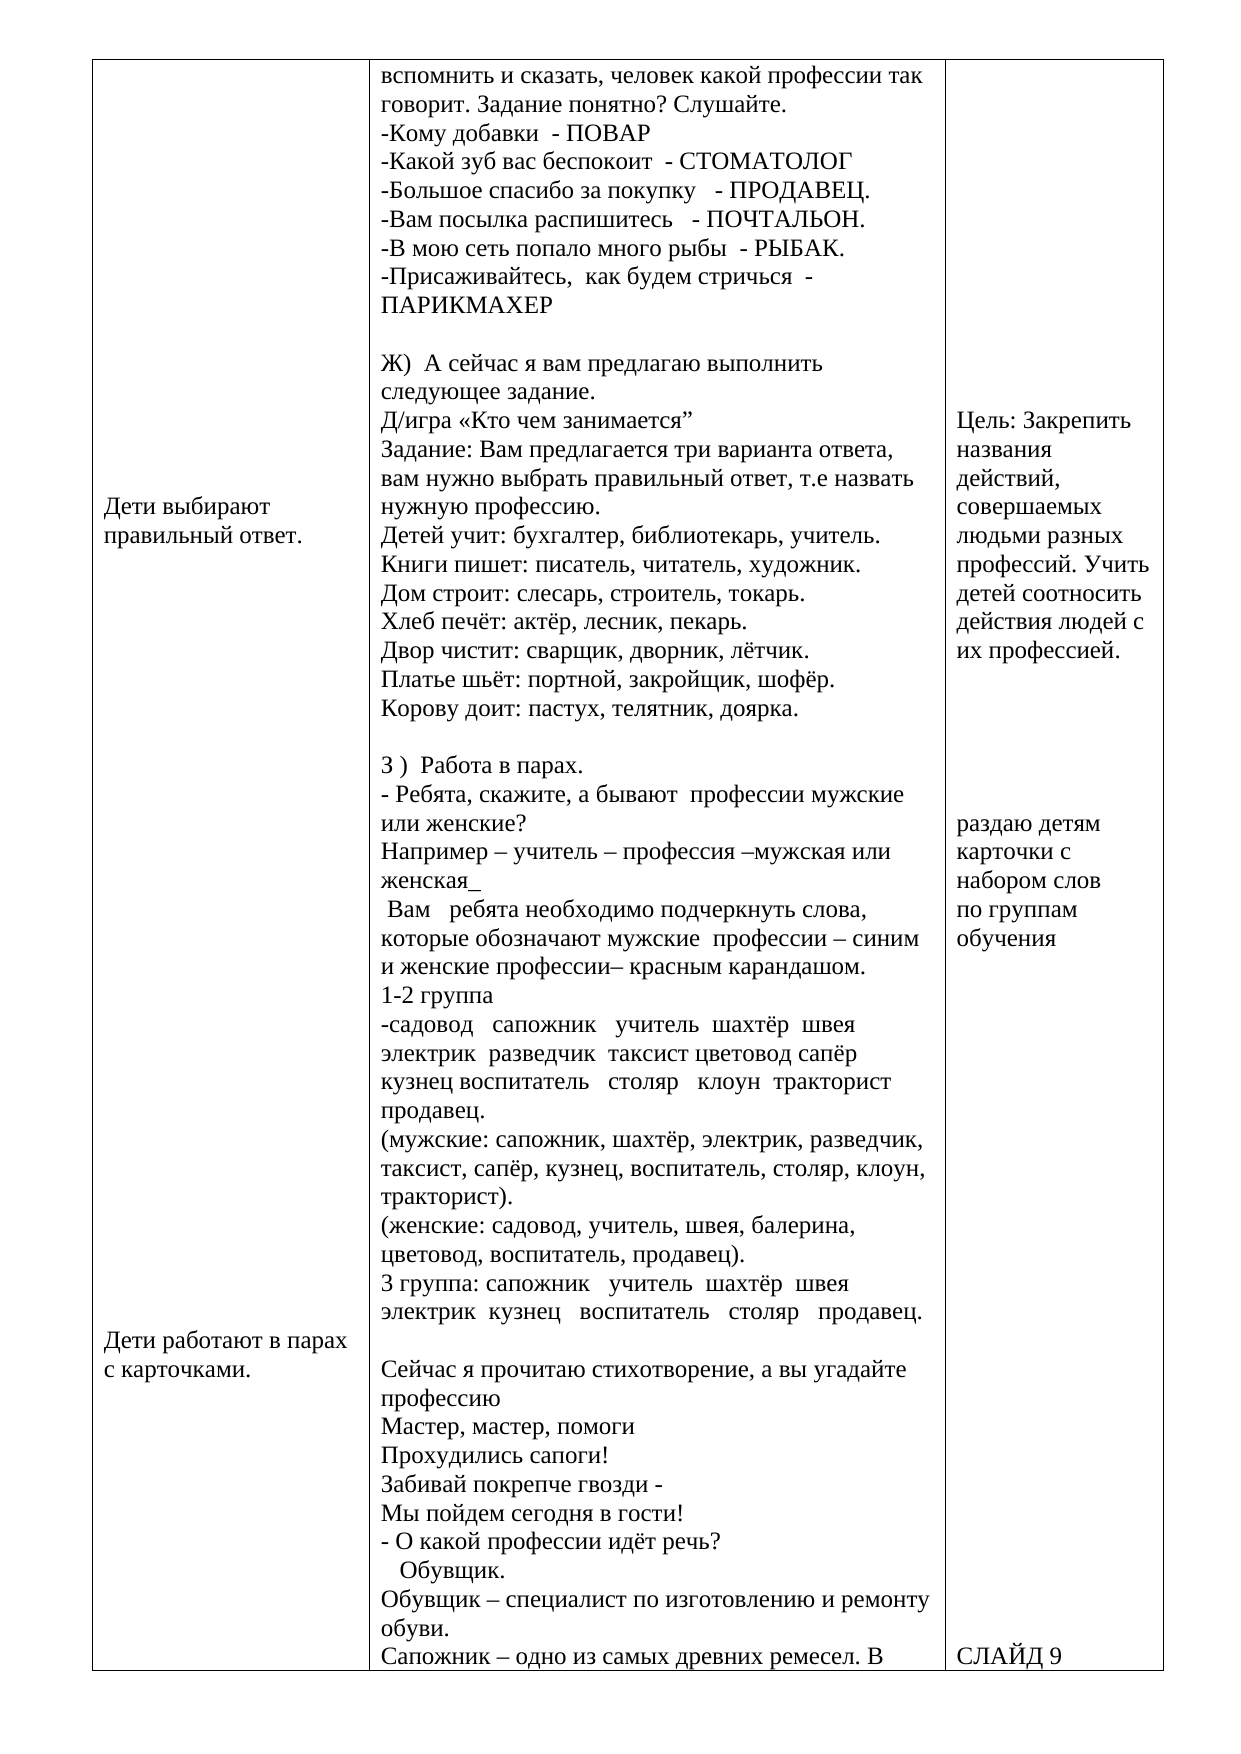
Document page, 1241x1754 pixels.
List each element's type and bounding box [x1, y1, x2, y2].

table_cell [370, 60, 945, 1670]
table_cell [93, 60, 369, 1670]
table_cell [946, 60, 1163, 1670]
